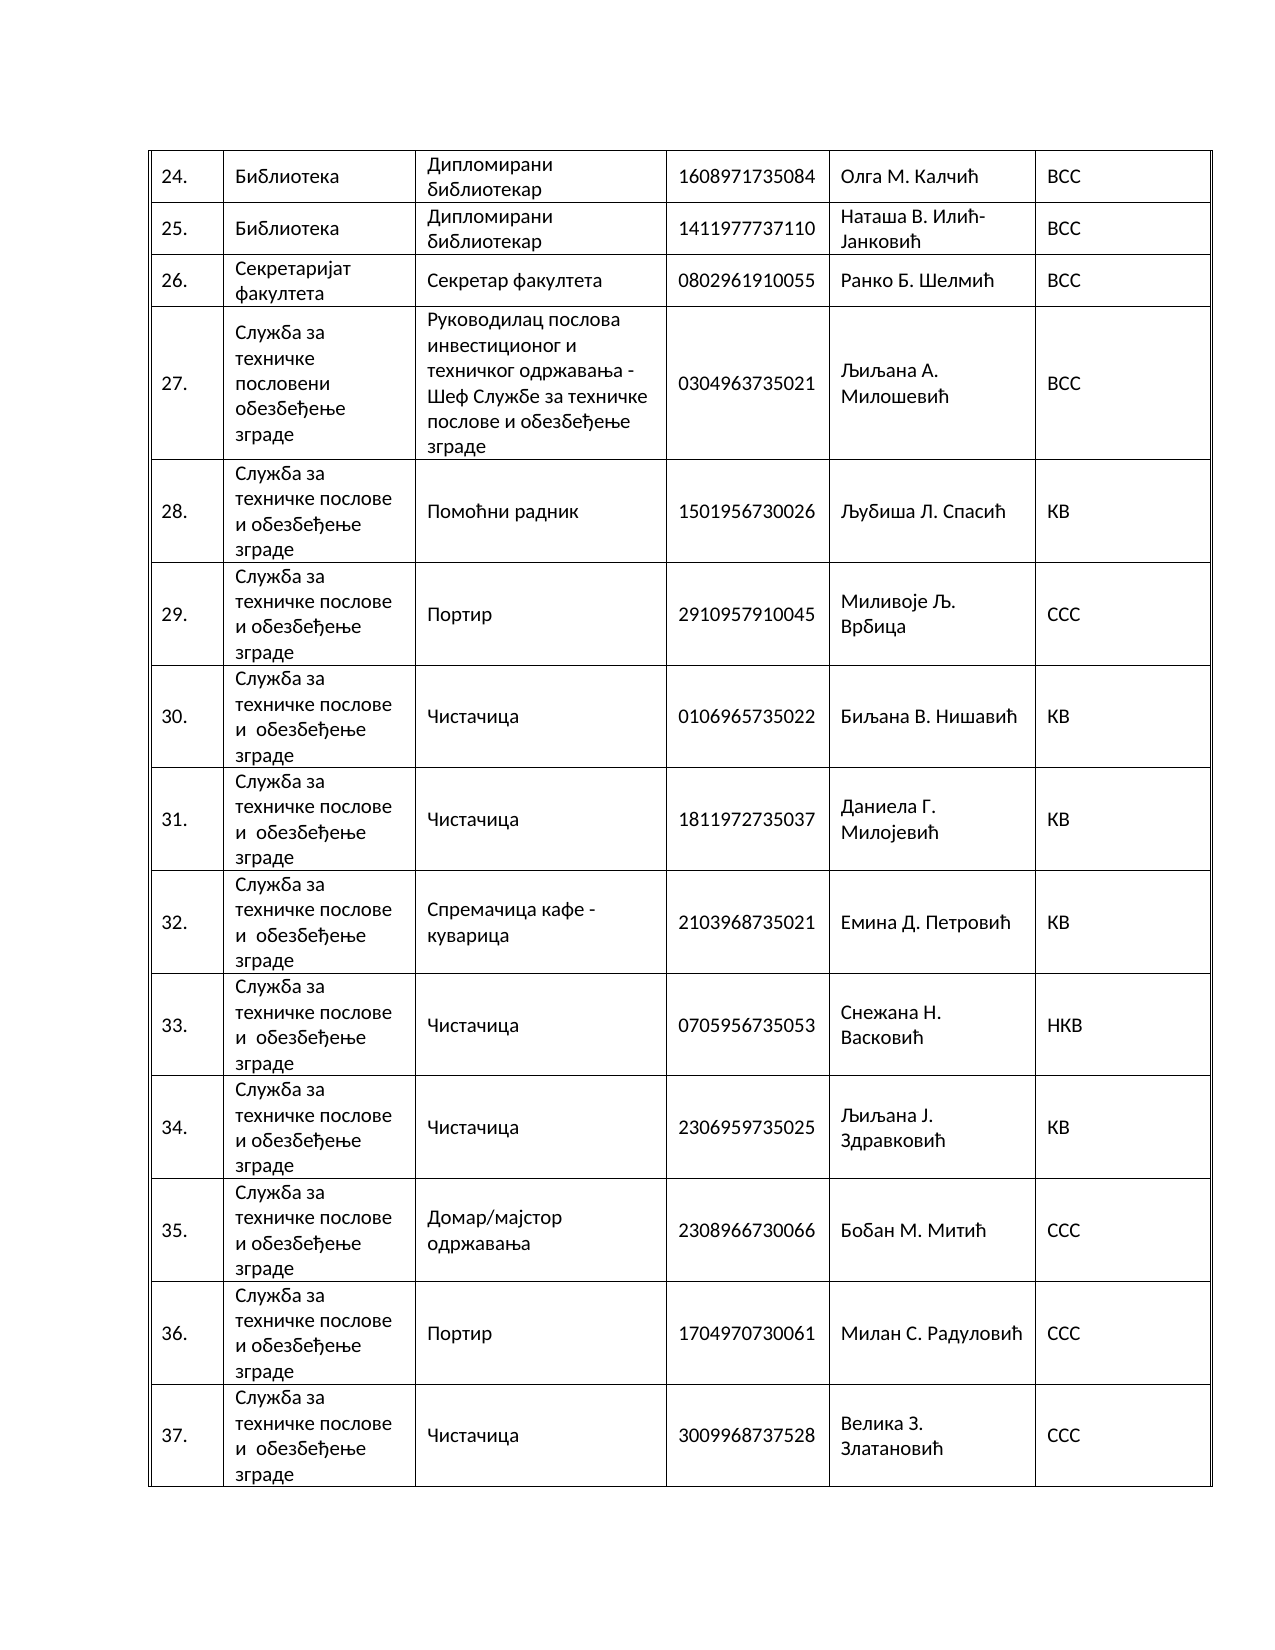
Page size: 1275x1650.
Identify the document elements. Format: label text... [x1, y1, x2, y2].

table_cell Љиљана Ј. Здравковић [830, 1076, 1035, 1178]
table_cell Библиотека [224, 151, 415, 202]
table_cell Библиотека [224, 203, 415, 254]
table_cell Биљана В. Нишавић [830, 666, 1035, 767]
table_cell Служба за техничке послове и обезбеђење зграде [224, 666, 415, 767]
table_cell КВ [1036, 768, 1210, 870]
table_cell 27. [152, 307, 223, 459]
table_cell КВ [1036, 460, 1210, 562]
table_cell 0802961910055 [667, 255, 829, 306]
table_cell 30. [152, 666, 223, 767]
table_cell 1704970730061 [667, 1282, 829, 1383]
table_cell Љиљана А. Милошевић [830, 307, 1035, 459]
table_cell 32. [152, 871, 223, 973]
table_cell КВ [1036, 871, 1210, 973]
table_cell Чистачица [416, 768, 666, 870]
table_cell Дипломирани библиотекар [416, 203, 666, 254]
table_cell 1811972735037 [667, 768, 829, 870]
table_cell 1501956730026 [667, 460, 829, 562]
table_cell 0304963735021 [667, 307, 829, 459]
table_cell 34. [152, 1076, 223, 1178]
table_cell 2308966730066 [667, 1179, 829, 1281]
table_cell Љубиша Л. Спасић [830, 460, 1035, 562]
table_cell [224, 1385, 415, 1486]
table_cell Служба за техничке послове и обезбеђење зграде [224, 871, 415, 973]
table_cell Ранко Б. Шелмић [830, 255, 1035, 306]
table_cell ВСС [1036, 151, 1210, 202]
table_cell Руководилац послова инвестиционог и техничког одржавања - Шеф Службе за техничке послове и обезбеђење зграде [416, 307, 666, 459]
table_cell Служба за техничке послове и обезбеђење зграде [224, 974, 415, 1075]
table_cell Спремачица кафе - куварица [416, 871, 666, 973]
table_cell 33. [152, 974, 223, 1075]
table_cell Чистачица [416, 1385, 666, 1486]
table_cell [416, 151, 666, 202]
table_cell 29. [152, 563, 223, 664]
table_cell 36. [152, 1282, 223, 1383]
table_cell ССС [1036, 563, 1210, 664]
table_cell 2306959735025 [667, 1076, 829, 1178]
table_cell 2910957910045 [667, 563, 829, 664]
table_cell Служба за техничке послове и обезбеђење зграде [224, 1076, 415, 1178]
table_cell 25. [152, 203, 223, 254]
table_cell 1608971735084 [667, 151, 829, 202]
table_cell Служба за техничке послове и обезбеђење зграде [224, 1179, 415, 1281]
table_cell Служба за техничке послове и обезбеђење зграде [224, 768, 415, 870]
table_cell 2103968735021 [667, 871, 829, 973]
table_cell Даниела Г. Милојевић [830, 768, 1035, 870]
table_cell Портир [416, 1282, 666, 1383]
table_cell 31. [152, 768, 223, 870]
table_cell Милан С. Радуловић [830, 1282, 1035, 1383]
table_cell Помоћни радник [416, 460, 666, 562]
table_cell Снежана Н. Васковић [830, 974, 1035, 1075]
table_cell ССС [1036, 1385, 1210, 1486]
table_cell Служба за техничке послове и обезбеђење зграде [224, 460, 415, 562]
table_cell КВ [1036, 666, 1210, 767]
table_cell 35. [152, 1179, 223, 1281]
table_cell 0106965735022 [667, 666, 829, 767]
table_cell Секретар факултета [416, 255, 666, 306]
table_cell Бобан М. Митић [830, 1179, 1035, 1281]
table_cell Емина Д. Петровић [830, 871, 1035, 973]
table_cell Служба за техничке пословени обезбеђење зграде [224, 307, 415, 459]
table_cell Секретаријат факултета [224, 255, 415, 306]
table_cell Миливоје Љ. Врбица [830, 563, 1035, 664]
table_cell ВСС [1036, 307, 1210, 459]
table_cell 26. [152, 255, 223, 306]
table_cell КВ [1036, 1076, 1210, 1178]
table_cell 3009968737528 [667, 1385, 829, 1486]
table_cell Олга М. Калчић [830, 151, 1035, 202]
table_cell Чистачица [416, 1076, 666, 1178]
table_cell ВСС [1036, 203, 1210, 254]
table_cell 1411977737110 [667, 203, 829, 254]
table_cell ССС [1036, 1282, 1210, 1383]
table_cell Портир [416, 563, 666, 664]
table_cell 0705956735053 [667, 974, 829, 1075]
table_cell Домар/мајстор одржавања [416, 1179, 666, 1281]
table_cell Наташа В. Илић-Јанковић [830, 203, 1035, 254]
table_cell Велика З. Златановић [830, 1385, 1035, 1486]
table_cell 37. [152, 1385, 223, 1486]
table_cell ССС [1036, 1179, 1210, 1281]
table_cell ВСС [1036, 255, 1210, 306]
table_cell 24. [152, 151, 223, 202]
table_cell Чистачица [416, 666, 666, 767]
table_cell 28. [152, 460, 223, 562]
table_cell Чистачица [416, 974, 666, 1075]
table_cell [224, 1282, 415, 1383]
table_cell НКВ [1036, 974, 1210, 1075]
table_cell Служба за техничке послове и обезбеђење зграде [224, 563, 415, 664]
